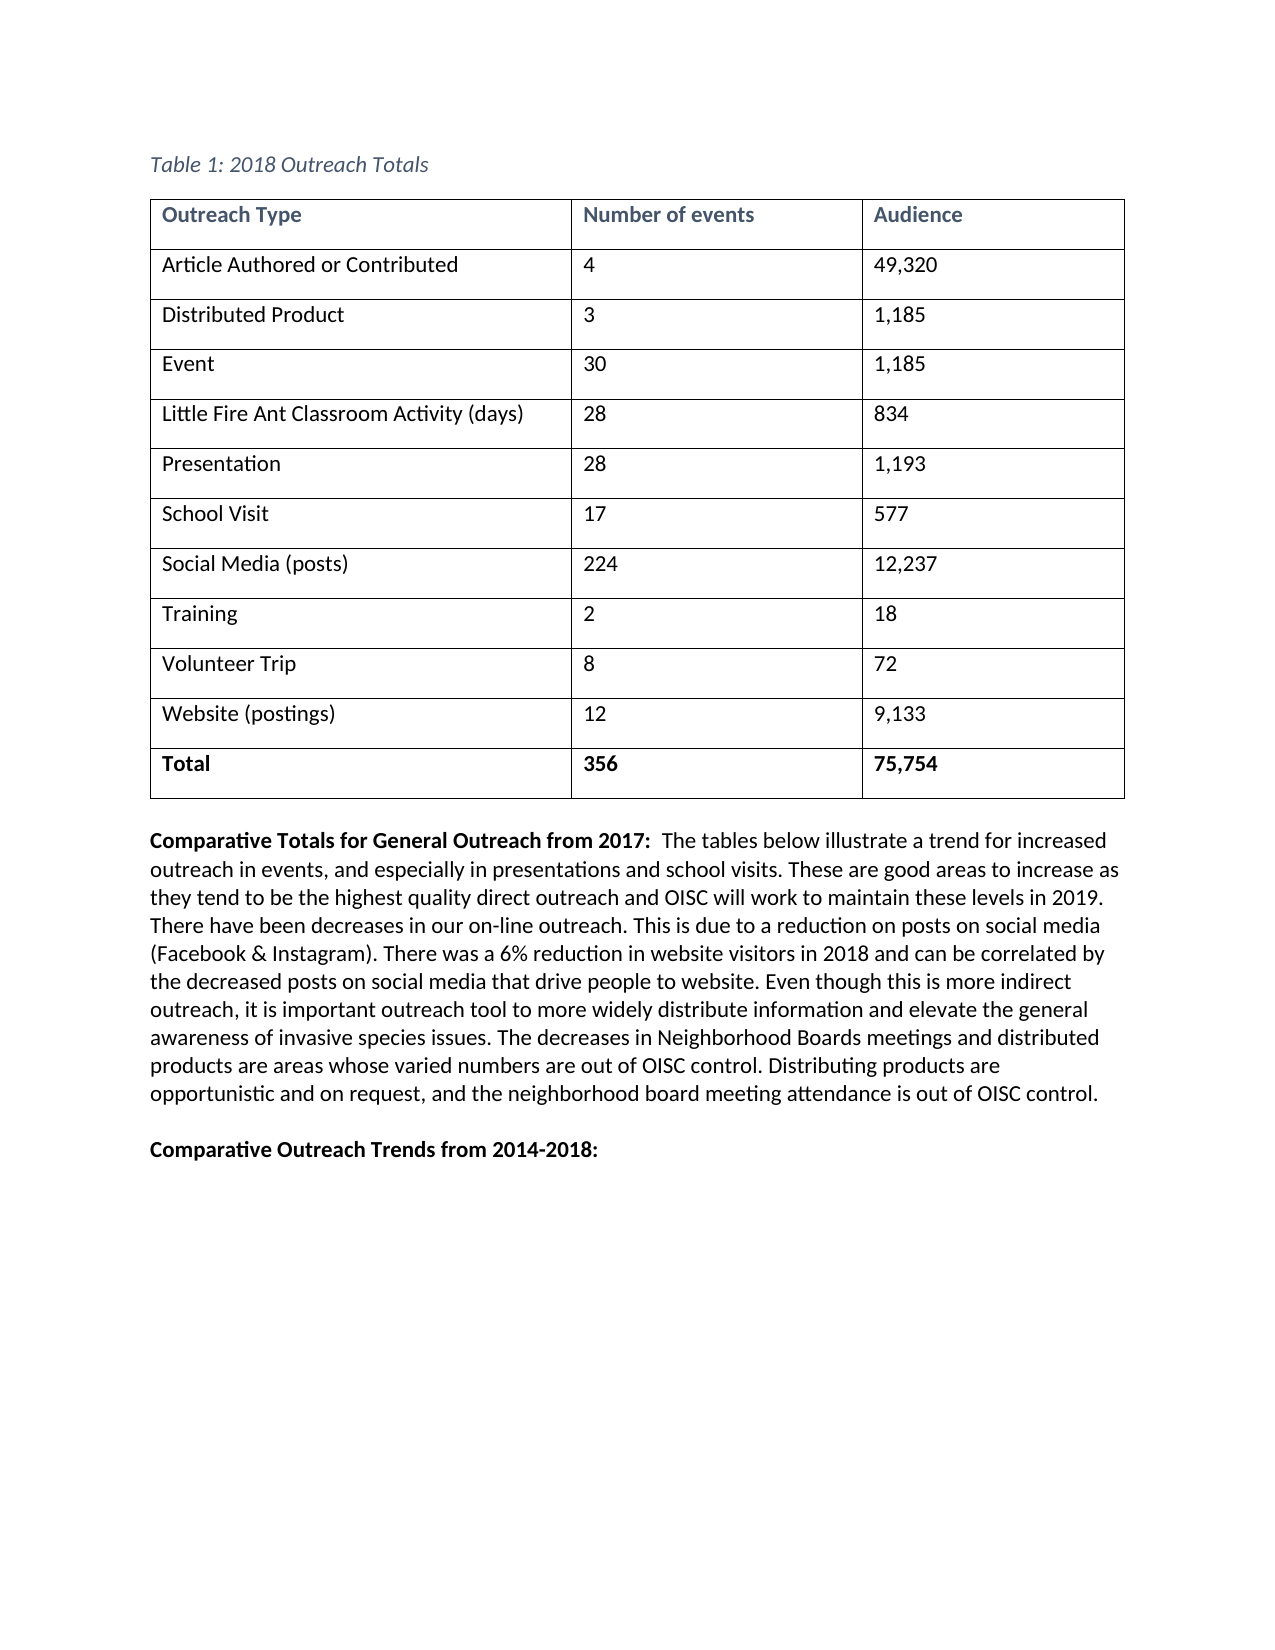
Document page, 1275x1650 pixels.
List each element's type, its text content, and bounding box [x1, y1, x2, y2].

table_cell 49,320 [863, 250, 1124, 299]
text Comparative Totals for General Outreach from 2017: The tables below illustrate a trend for increased outreach in events, and especially in presentations and school visits. These are good areas to increase as they tend to be the highest quality direct outreach and OISC will work to maintain these levels in 2019. There have been decreases in our on-line outreach. This is due to a reduction on posts on social media (Facebook & Instagram). There was a 6% reduction in website visitors in 2018 and can be correlated by the decreased posts on social media that drive people to website. Even though this is more indirect outreach, it is important outreach tool to more widely distribute information and elevate the general awareness of invasive species issues. The decreases in Neighborhood Boards meetings and distributed products are areas whose varied numbers are out of OISC control. Distributing products are opportunistic and on request, and the neighborhood board meeting attendance is out of OISC control. [150, 827, 1125, 1107]
table_cell 9,133 [863, 699, 1124, 748]
table_cell 17 [572, 499, 862, 548]
table_cell 12 [572, 699, 862, 748]
table_header Audience [863, 200, 1124, 249]
table_cell 224 [572, 549, 862, 598]
table_cell Presentation [151, 449, 571, 498]
table_cell Website (postings) [151, 699, 571, 748]
table_cell Training [151, 599, 571, 648]
table_cell 30 [572, 350, 862, 398]
text Comparative Outreach Trends from 2014-2018: [150, 1135, 1125, 1163]
table_cell 1,193 [863, 449, 1124, 498]
table_cell School Visit [151, 499, 571, 548]
table_cell 28 [572, 400, 862, 448]
table_header Outreach Type [151, 200, 571, 249]
table_cell 8 [572, 649, 862, 698]
table_cell 834 [863, 400, 1124, 448]
table_cell 1,185 [863, 300, 1124, 348]
table_cell 2 [572, 599, 862, 648]
table_cell Distributed Product [151, 300, 571, 348]
table_cell Social Media (posts) [151, 549, 571, 598]
table_cell 72 [863, 649, 1124, 698]
table_cell Little Fire Ant Classroom Activity (days) [151, 400, 571, 448]
table_cell 4 [572, 250, 862, 299]
table_cell Event [151, 350, 571, 398]
table_header Number of events [572, 200, 862, 249]
text Table 1: 2018 Outreach Totals [150, 150, 1125, 178]
table_cell 28 [572, 449, 862, 498]
table_cell 3 [572, 300, 862, 348]
table_cell 18 [863, 599, 1124, 648]
table_cell 75,754 [863, 749, 1124, 798]
table_cell Article Authored or Contributed [151, 250, 571, 299]
table_cell 12,237 [863, 549, 1124, 598]
table_cell 1,185 [863, 350, 1124, 398]
table_cell Total [151, 749, 571, 798]
table_cell 356 [572, 749, 862, 798]
table_cell 577 [863, 499, 1124, 548]
table_cell Volunteer Trip [151, 649, 571, 698]
